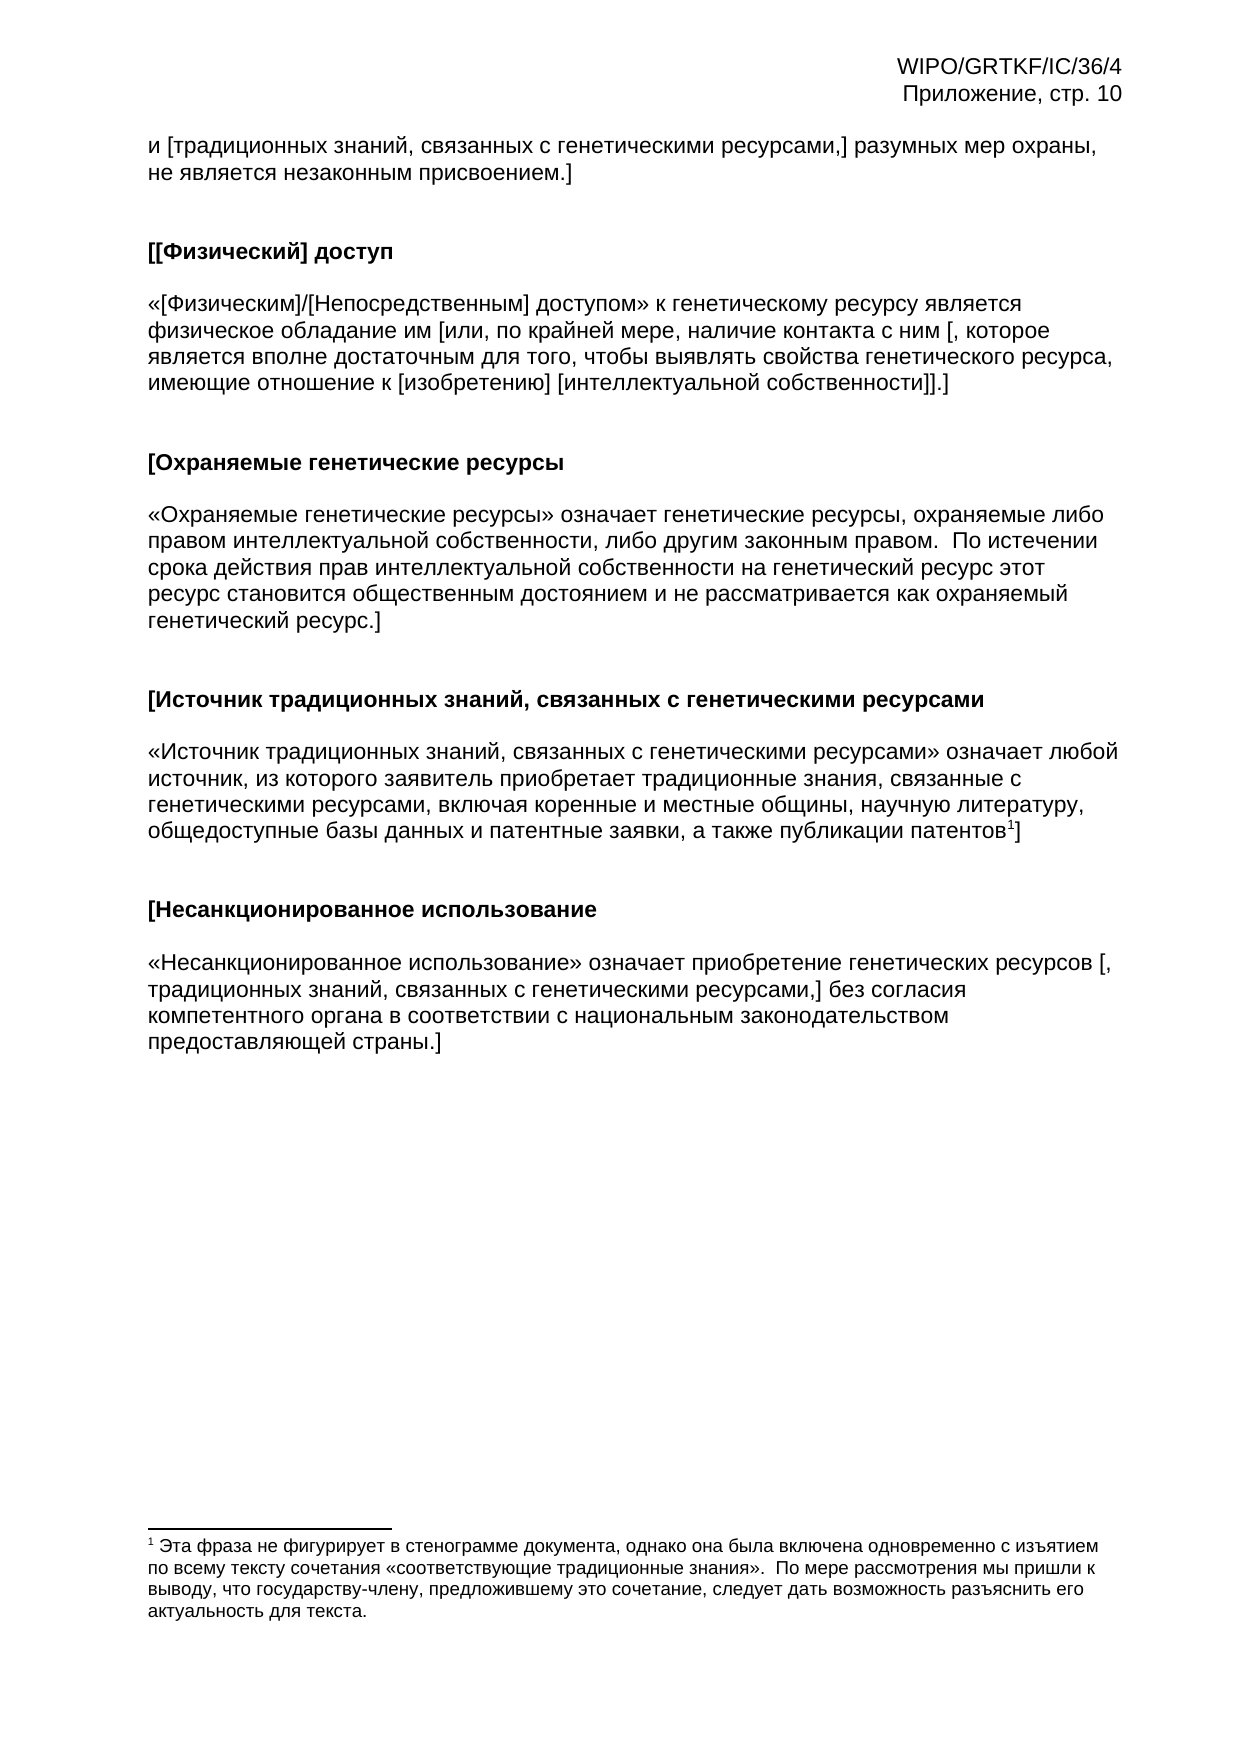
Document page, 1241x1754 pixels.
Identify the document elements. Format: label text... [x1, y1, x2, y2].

text «Источник традиционных знаний, связанных с генетическими ресурсами» означает любой источник, из которого заявитель приобретает традиционные знания, связанные с генетическими ресурсами, включая коренные и местные общины, научную литературу, общедоступные базы данных и патентные заявки, а также публикации патентов] [148, 738, 1122, 844]
text [Несанкционированное использование [148, 896, 1122, 923]
text «Охраняемые генетические ресурсы» означает генетические ресурсы, охраняемые либо правом интеллектуальной собственности, либо другим законным правом. По истечении срока действия прав интеллектуальной собственности на генетический ресурс этот ресурс становится общественным достоянием и не рассматривается как охраняемый генетический ресурс.] [148, 501, 1122, 633]
text «[Физическим]/[Непосредственным] доступом» к генетическому ресурсу является физическое обладание им [или, по крайней мере, наличие контакта с ним [, которое является вполне достаточным для того, чтобы выявлять свойства генетического ресурса, имеющие отношение к [изобретению] [интеллектуальной собственности]].] [148, 290, 1122, 396]
text [[Физический] доступ [148, 238, 1122, 264]
text «Несанкционированное использование» означает приобретение генетических ресурсов [, традиционных знаний, связанных с генетическими ресурсами,] без согласия компетентного органа в соответствии с национальным законодательством предоставляющей страны.] [148, 949, 1122, 1054]
text [Источник традиционных знаний, связанных с генетическими ресурсами [148, 686, 1122, 712]
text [148, 132, 1122, 185]
text [Охраняемые генетические ресурсы [148, 448, 1122, 475]
